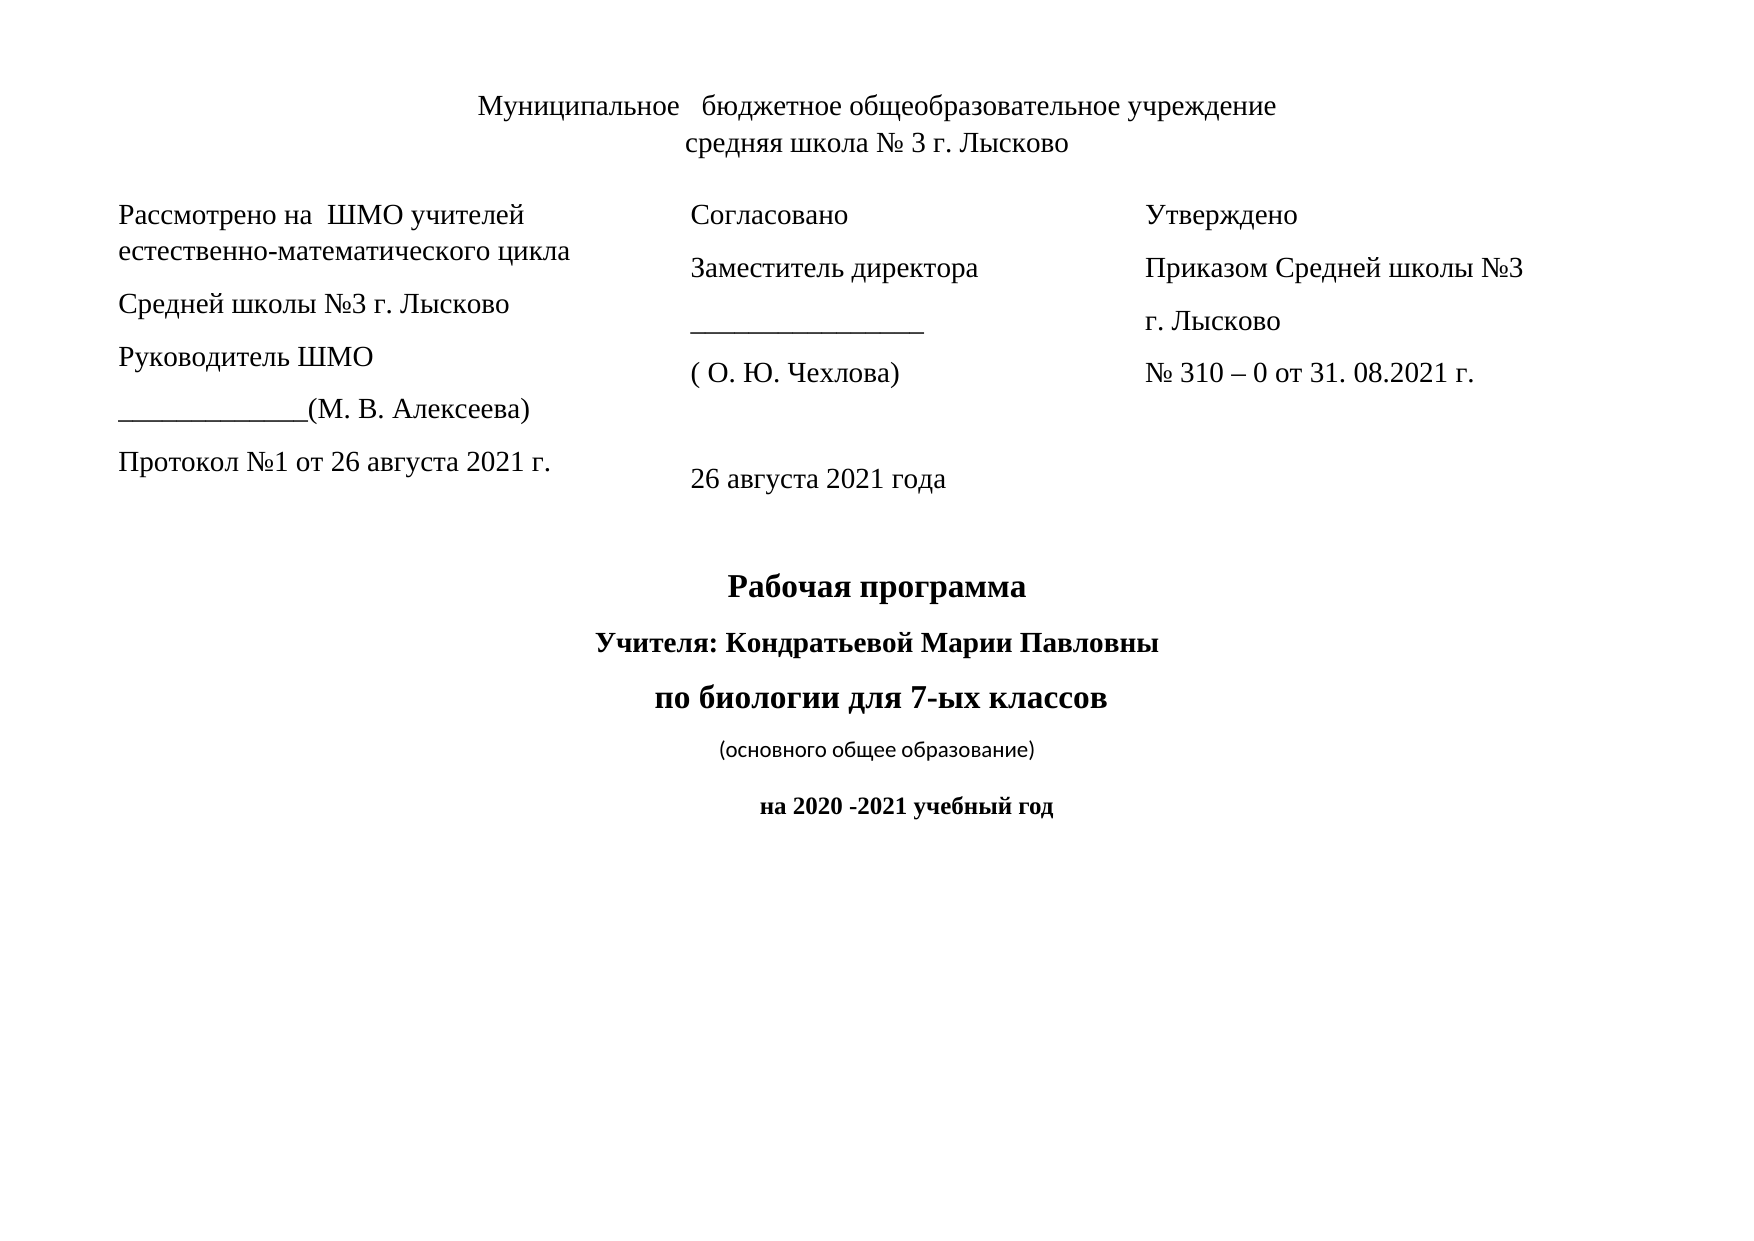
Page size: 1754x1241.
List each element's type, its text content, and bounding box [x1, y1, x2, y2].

table_header Согласовано Заместитель директора ________________ ( О. Ю. Чехлова) 26 августа 2021 года [679, 197, 1134, 567]
table_header Рассмотрено на ШМО учителей естественно-математического цикла Средней школы №3 г. Лысково Руководитель ШМО _____________(М. В. Алексеева) Протокол №1 от 26 августа 2021 г. [107, 197, 679, 567]
text по биологии для 7-ых классов [118, 677, 1636, 716]
table_header Утверждено Приказом Средней школы №3 г. Лысково № 310 – 0 от 31. 08.2021 г. [1134, 197, 1647, 567]
text средняя школа № 3 г. Лысково [118, 125, 1636, 158]
text Учителя: Кондратьевой Марии Павловны [118, 625, 1636, 658]
text (основного общее образование) [118, 736, 1636, 763]
subtitle на 2020 -2021 учебный год [118, 791, 1636, 819]
text Рабочая программа [118, 567, 1636, 605]
text Муниципальное бюджетное общеобразовательное учреждение [118, 88, 1636, 122]
